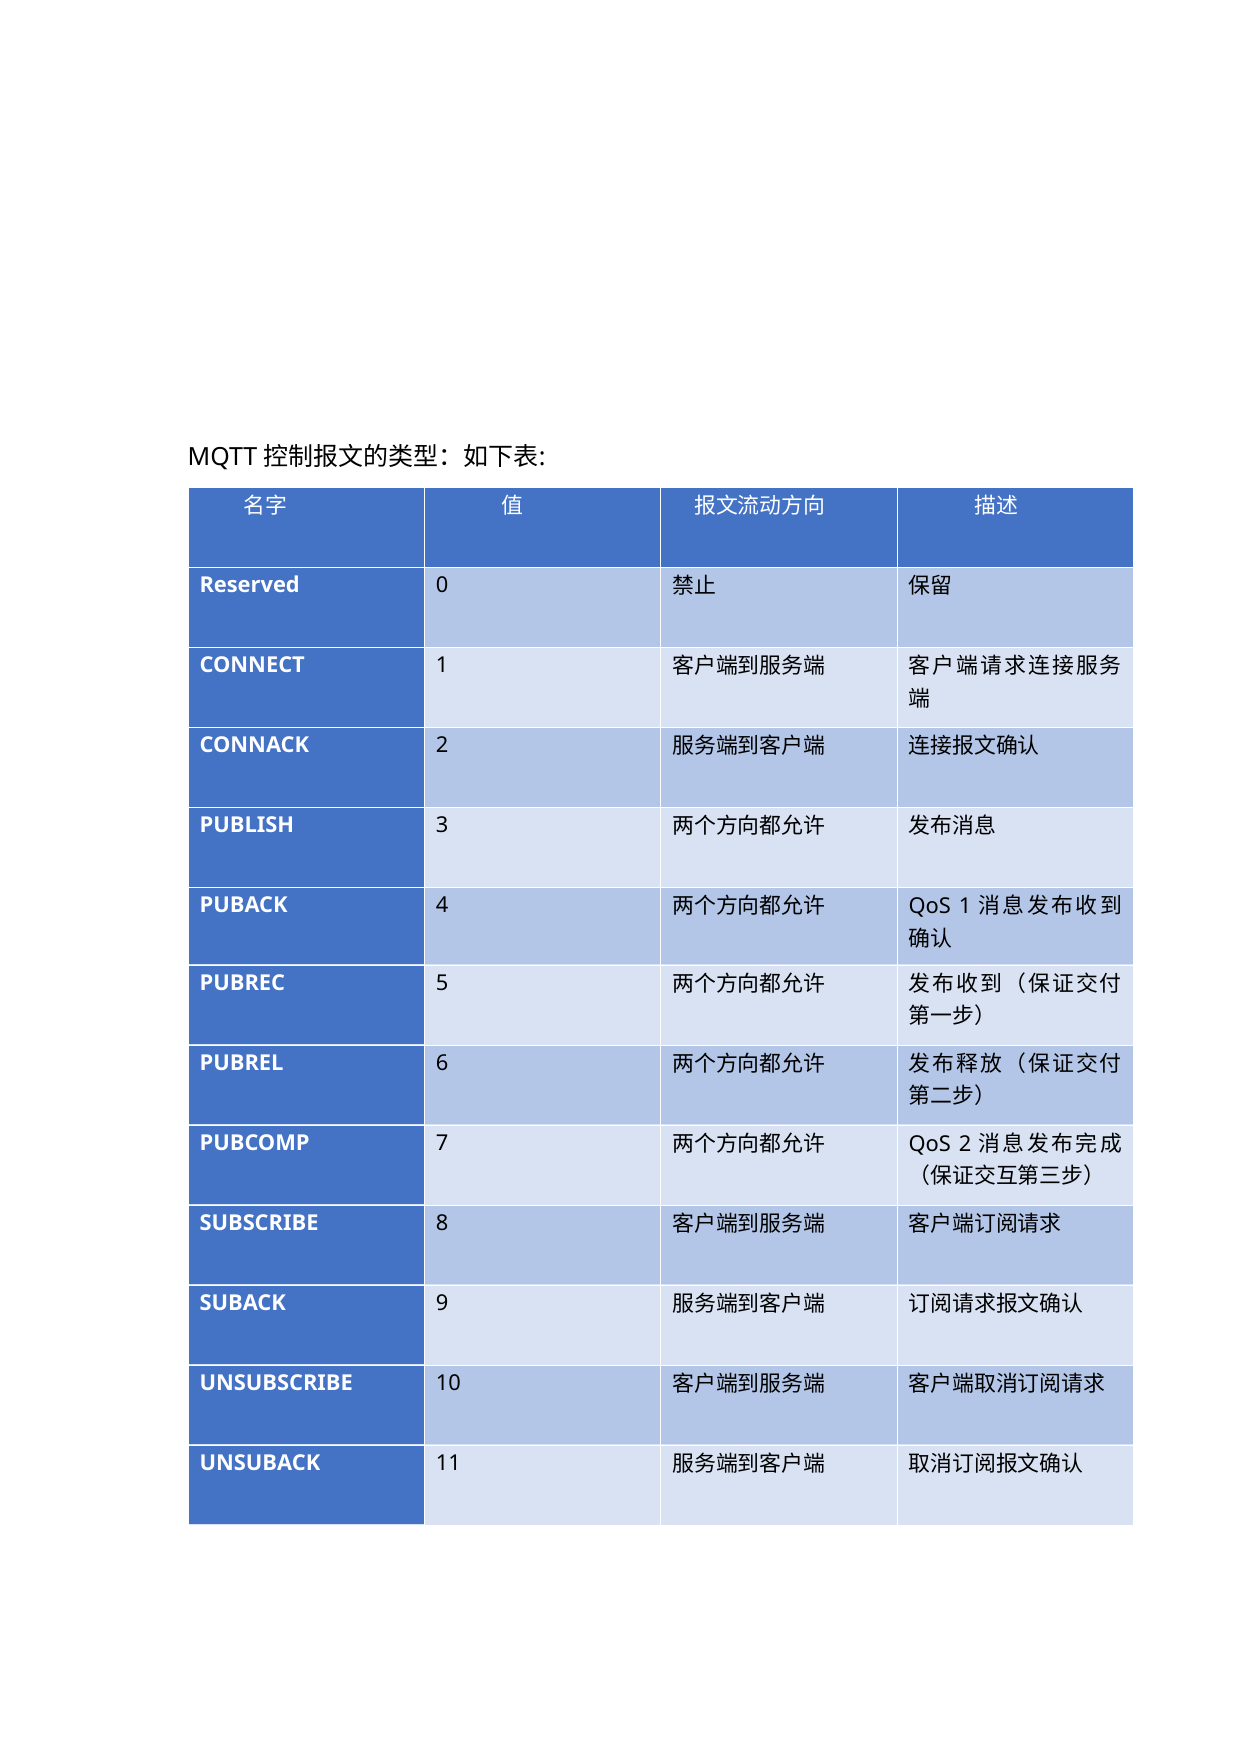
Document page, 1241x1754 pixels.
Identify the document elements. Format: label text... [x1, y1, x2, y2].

table_header 描述 [898, 488, 1133, 567]
table_cell 取消订阅报文确认 [898, 1446, 1133, 1524]
table_header 报文流动方向 [661, 488, 897, 567]
text MQTT 控制报文的类型：如下表: [187, 422, 1053, 487]
table_cell PUBLISH [189, 808, 424, 887]
table_cell 两个方向都允许 [661, 966, 897, 1044]
table_cell 订阅请求报文确认 [898, 1286, 1133, 1364]
table_cell 2 [425, 728, 660, 807]
table_cell 禁止 [661, 568, 897, 647]
table_cell 客户端到服务端 [661, 648, 897, 727]
table_cell 6 [425, 1046, 660, 1124]
table_cell 3 [425, 808, 660, 887]
table_cell 两个方向都允许 [661, 888, 897, 964]
table_cell 客户端订阅请求 [898, 1206, 1133, 1284]
table_cell 客户端取消订阅请求 [898, 1366, 1133, 1444]
table_cell PUBCOMP [189, 1126, 424, 1204]
table_cell UNSUBACK [189, 1446, 424, 1524]
table_cell PUBACK [189, 888, 424, 964]
table_cell 10 [425, 1366, 660, 1444]
table_cell 7 [425, 1126, 660, 1204]
table_cell Reserved [189, 568, 424, 647]
table_cell 两个方向都允许 [661, 1046, 897, 1124]
table_cell 两个方向都允许 [661, 1126, 897, 1204]
table_cell CONNECT [189, 648, 424, 727]
table_cell 9 [425, 1286, 660, 1364]
table_cell 0 [425, 568, 660, 647]
table_cell 4 [425, 888, 660, 964]
table_cell 5 [425, 966, 660, 1044]
table_cell QoS 2消息发布完成（保证交互第三步） [898, 1126, 1133, 1204]
table_cell SUBSCRIBE [189, 1206, 424, 1284]
table_cell 1 [425, 648, 660, 727]
table_cell 发布消息 [898, 808, 1133, 887]
table_cell UNSUBSCRIBE [189, 1366, 424, 1444]
table_cell 保留 [898, 568, 1133, 647]
table_cell 发布收到（保证交付第一步） [898, 966, 1133, 1044]
table_cell SUBACK [189, 1286, 424, 1364]
table_header 值 [425, 488, 660, 567]
table_cell PUBREC [189, 966, 424, 1044]
table_cell 客户端到服务端 [661, 1366, 897, 1444]
table_cell QoS 1消息发布收到确认 [898, 888, 1133, 964]
table_cell 两个方向都允许 [661, 808, 897, 887]
table_cell CONNACK [189, 728, 424, 807]
table_cell 服务端到客户端 [661, 728, 897, 807]
table_cell 连接报文确认 [898, 728, 1133, 807]
table_cell PUBREL [189, 1046, 424, 1124]
table_cell 发布释放（保证交付第二步） [898, 1046, 1133, 1124]
table_cell 客户端请求连接服务端 [898, 648, 1133, 727]
table_cell 服务端到客户端 [661, 1446, 897, 1524]
table_cell 客户端到服务端 [661, 1206, 897, 1284]
table_cell 服务端到客户端 [661, 1286, 897, 1364]
table_cell 11 [425, 1446, 660, 1524]
table_cell 8 [425, 1206, 660, 1284]
table_header 名字 [189, 488, 424, 567]
